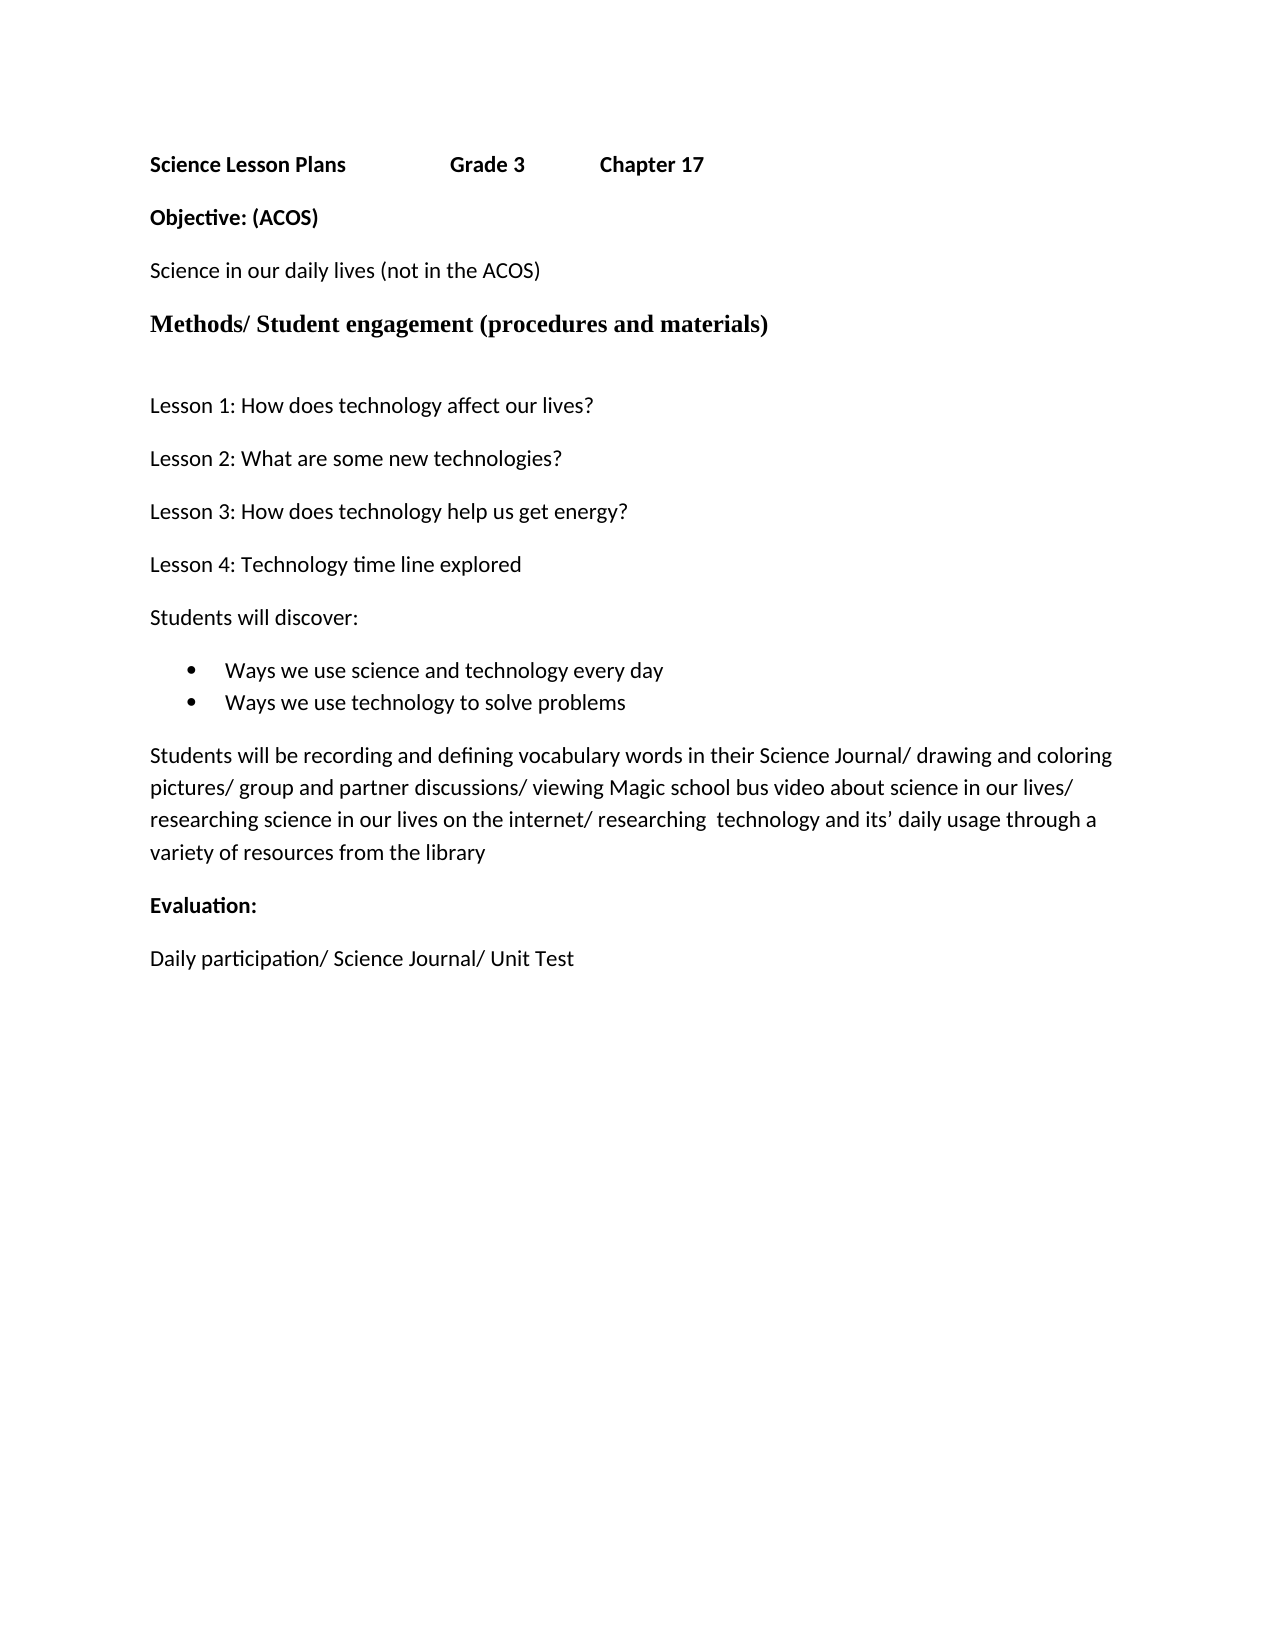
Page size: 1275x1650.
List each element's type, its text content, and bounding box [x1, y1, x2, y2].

text Science Lesson Plans Grade 3 Chapter 17 [150, 150, 1125, 178]
text Lesson 3: How does technology help us get energy? [150, 497, 1125, 525]
text Students will discover: [150, 603, 1125, 631]
text Students will be recording and defining vocabulary words in their Science Journal/ drawing and coloring pictures/ group and partner discussions/ viewing Magic school bus video about science in our lives/ researching science in our lives on the internet/ researching technology and its’ daily usage through a variety of resources from the library [150, 741, 1125, 866]
text Evaluation: [150, 891, 1125, 919]
list Ways we use technology to solve problems [187, 688, 1125, 716]
text Objective: (ACOS) [150, 203, 1125, 231]
text Lesson 1: How does technology affect our lives? [150, 391, 1125, 419]
text Daily participation/ Science Journal/ Unit Test [150, 944, 1125, 972]
text Methods/ Student engagement (procedures and materials) [150, 309, 1125, 338]
text Lesson 4: Technology time line explored [150, 550, 1125, 578]
text Science in our daily lives (not in the ACOS) [150, 256, 1125, 284]
text Lesson 2: What are some new technologies? [150, 444, 1125, 472]
list Ways we use science and technology every day [187, 656, 1125, 684]
